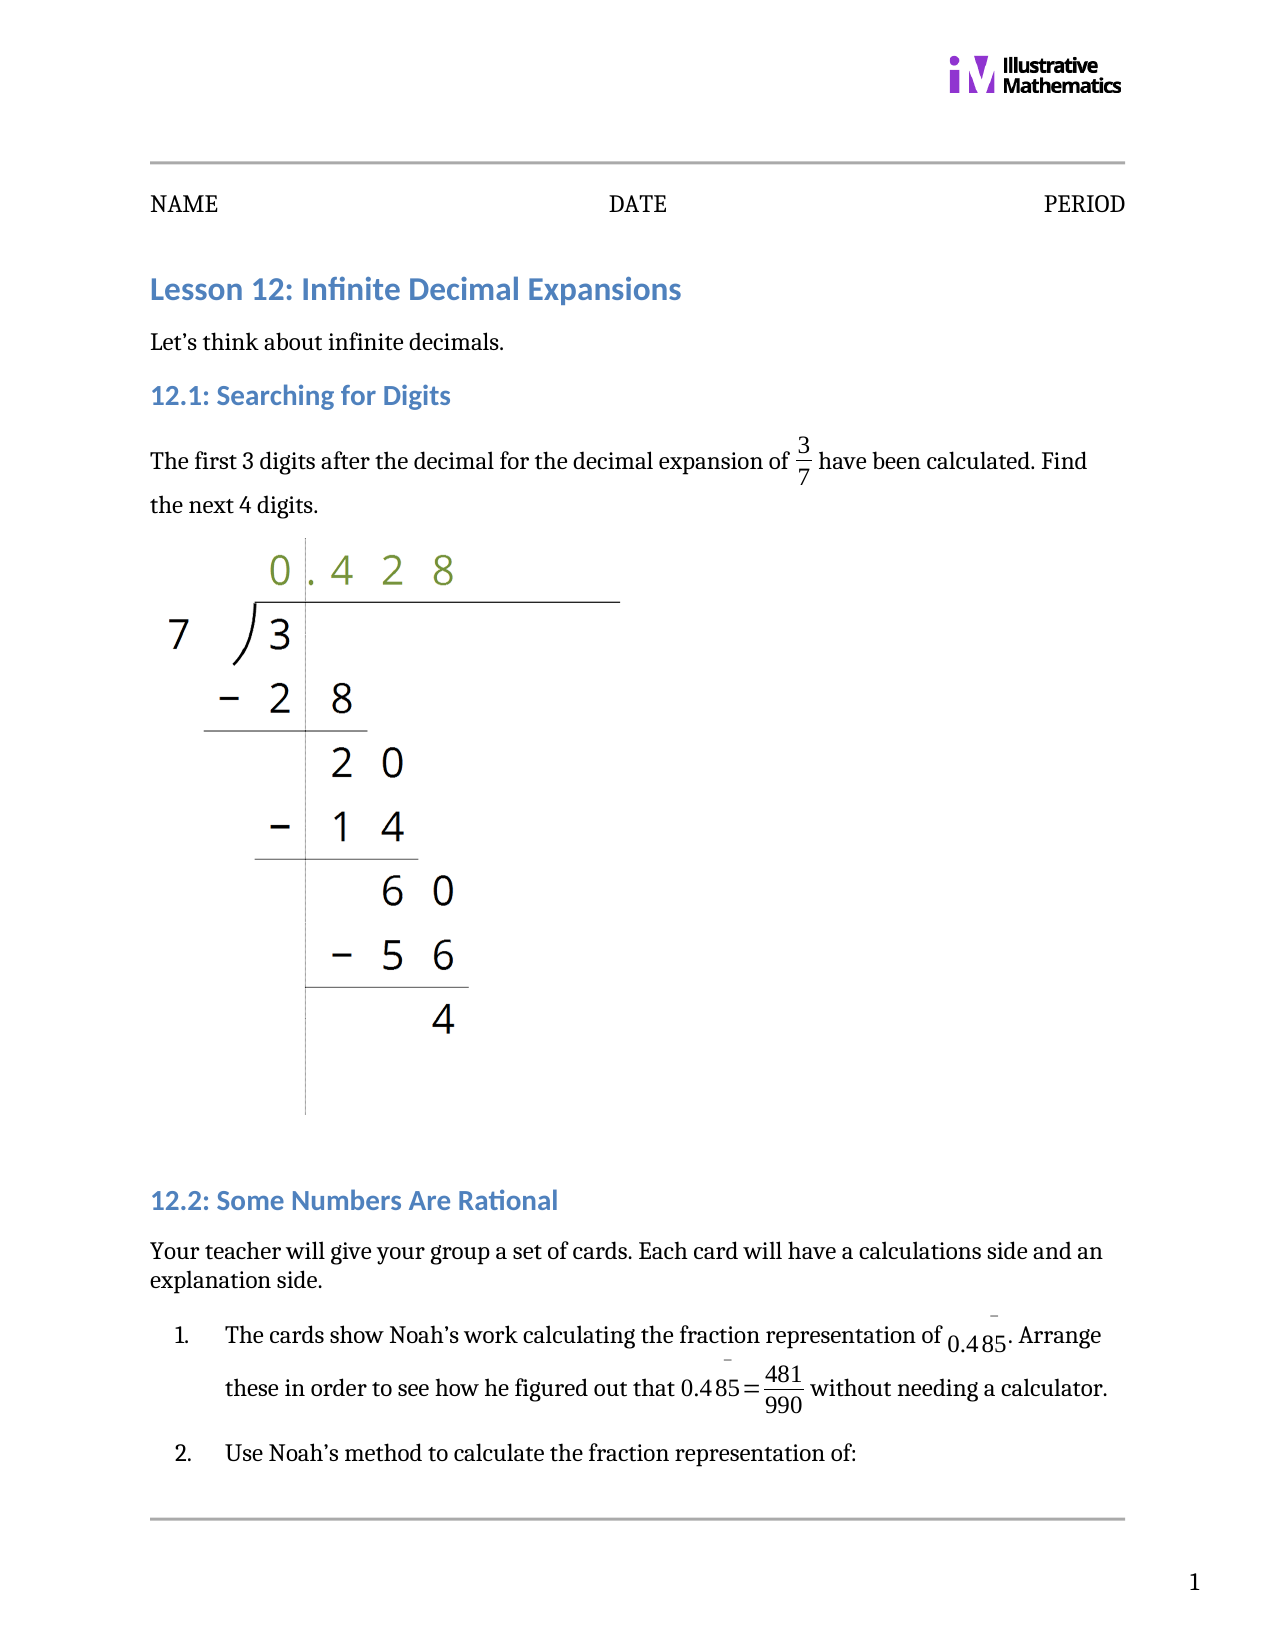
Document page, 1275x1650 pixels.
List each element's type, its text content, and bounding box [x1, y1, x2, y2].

text The first 3 digits after the decimal for the decimal expansion of have been calculated. Find the next 4 digits. [150, 432, 1125, 519]
subtitle 12.1: Searching for Digits [150, 377, 1125, 413]
subtitle 12.2: Some Numbers Are Rational [150, 1182, 1125, 1218]
picture [168, 538, 621, 1115]
picture [949, 55, 1121, 93]
list Use Noah’s method to calculate the fraction representation of: [175, 1439, 1125, 1468]
text Your teacher will give your group a set of cards. Each card will have a calculations side and an explanation side. [150, 1237, 1125, 1294]
list The cards show Noah’s work calculating the fraction representation of . Arrange these in order to see how he figured out that without needing a calculator. [175, 1313, 1125, 1418]
text Let’s think about infinite decimals. [150, 328, 1125, 357]
subtitle Lesson 12: Infinite Decimal Expansions [150, 268, 1125, 309]
